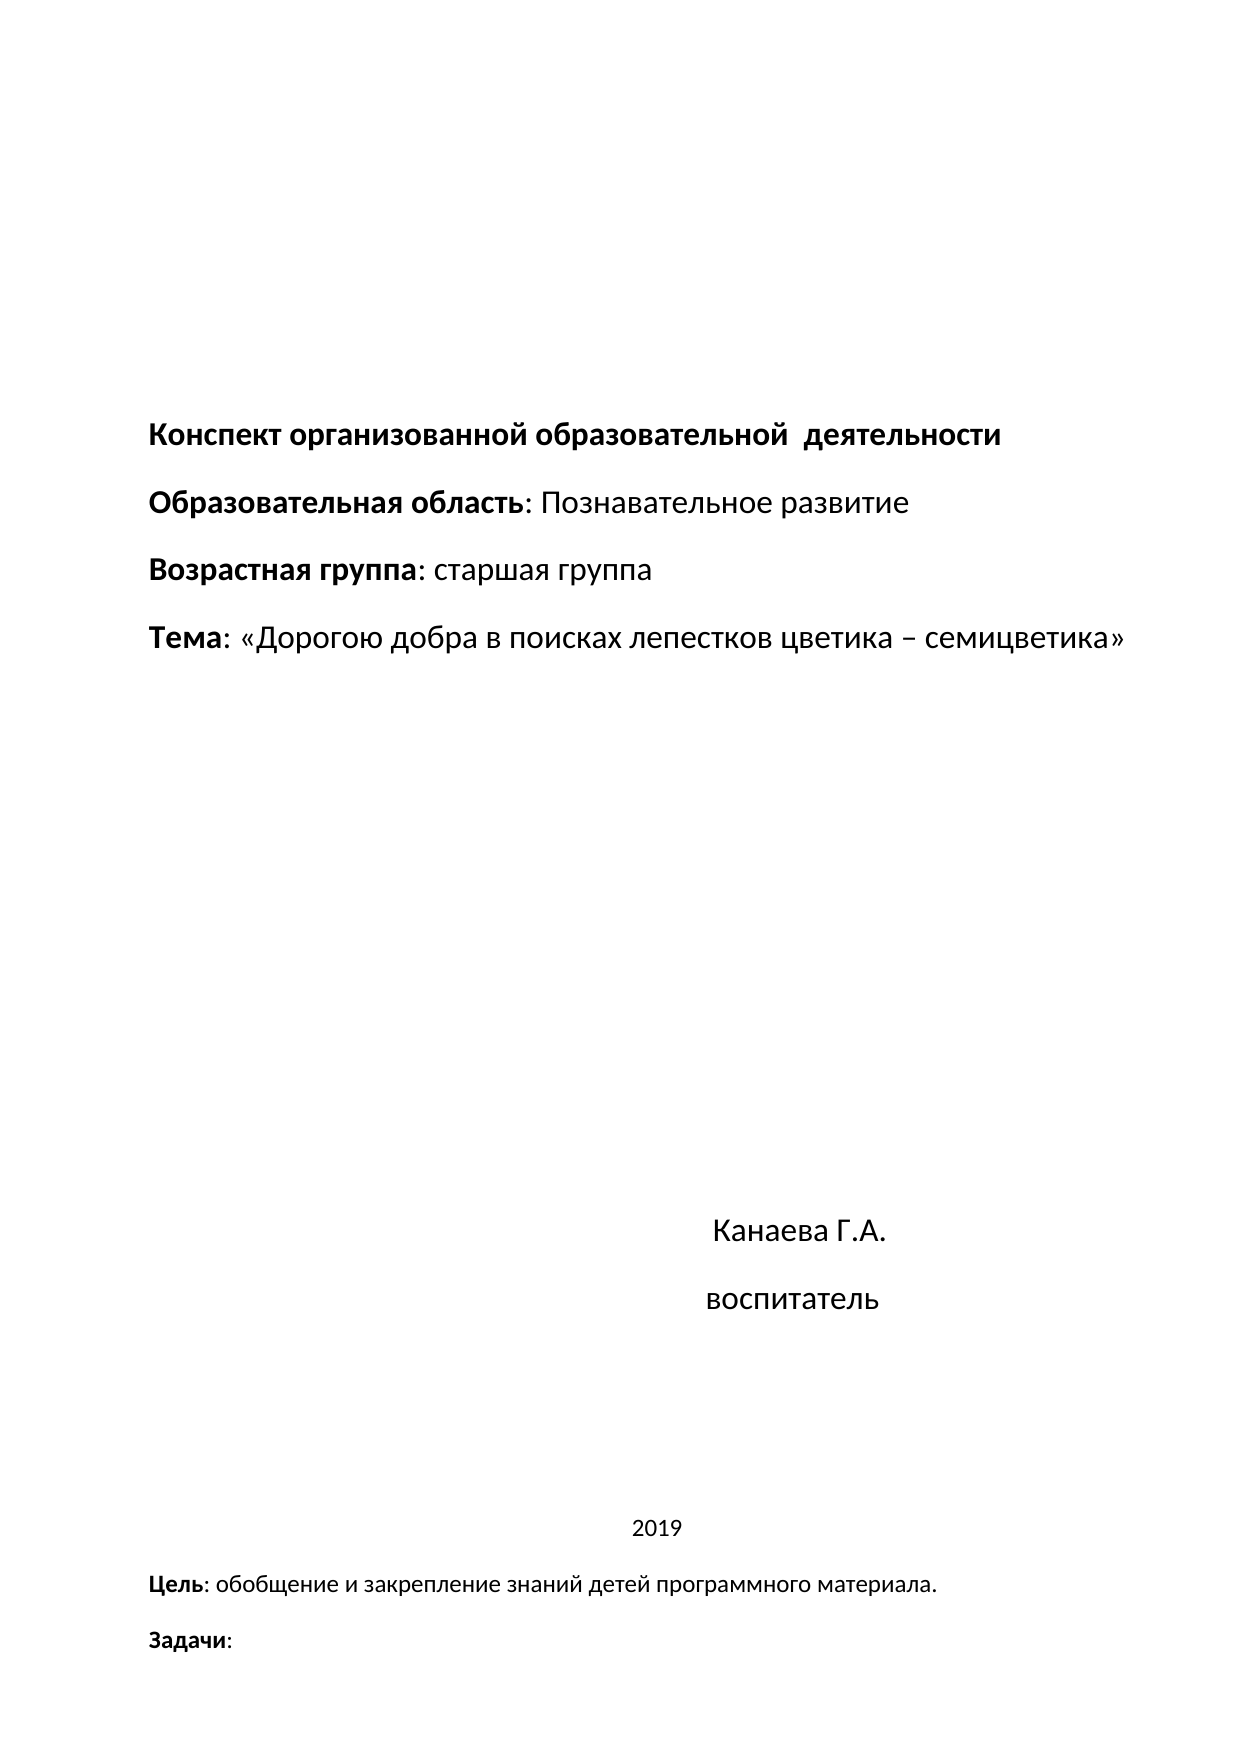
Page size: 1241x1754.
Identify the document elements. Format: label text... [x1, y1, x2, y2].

text 2019 [75, 1512, 1165, 1543]
text воспитатель [75, 1277, 1165, 1318]
text Конспект организованной образовательной деятельности [75, 413, 1165, 454]
text Тема: «Дорогою добра в поисках лепестков цветика – семицветика» [75, 616, 1165, 657]
text Возрастная группа: старшая группа [75, 548, 1165, 589]
text Образовательная область: Познавательное развитие [75, 481, 1165, 521]
text Цель: обобщение и закрепление знаний детей программного материала. [75, 1568, 1165, 1598]
text Задачи: [75, 1624, 1165, 1654]
text Канаева Г.А. [75, 1209, 1165, 1250]
